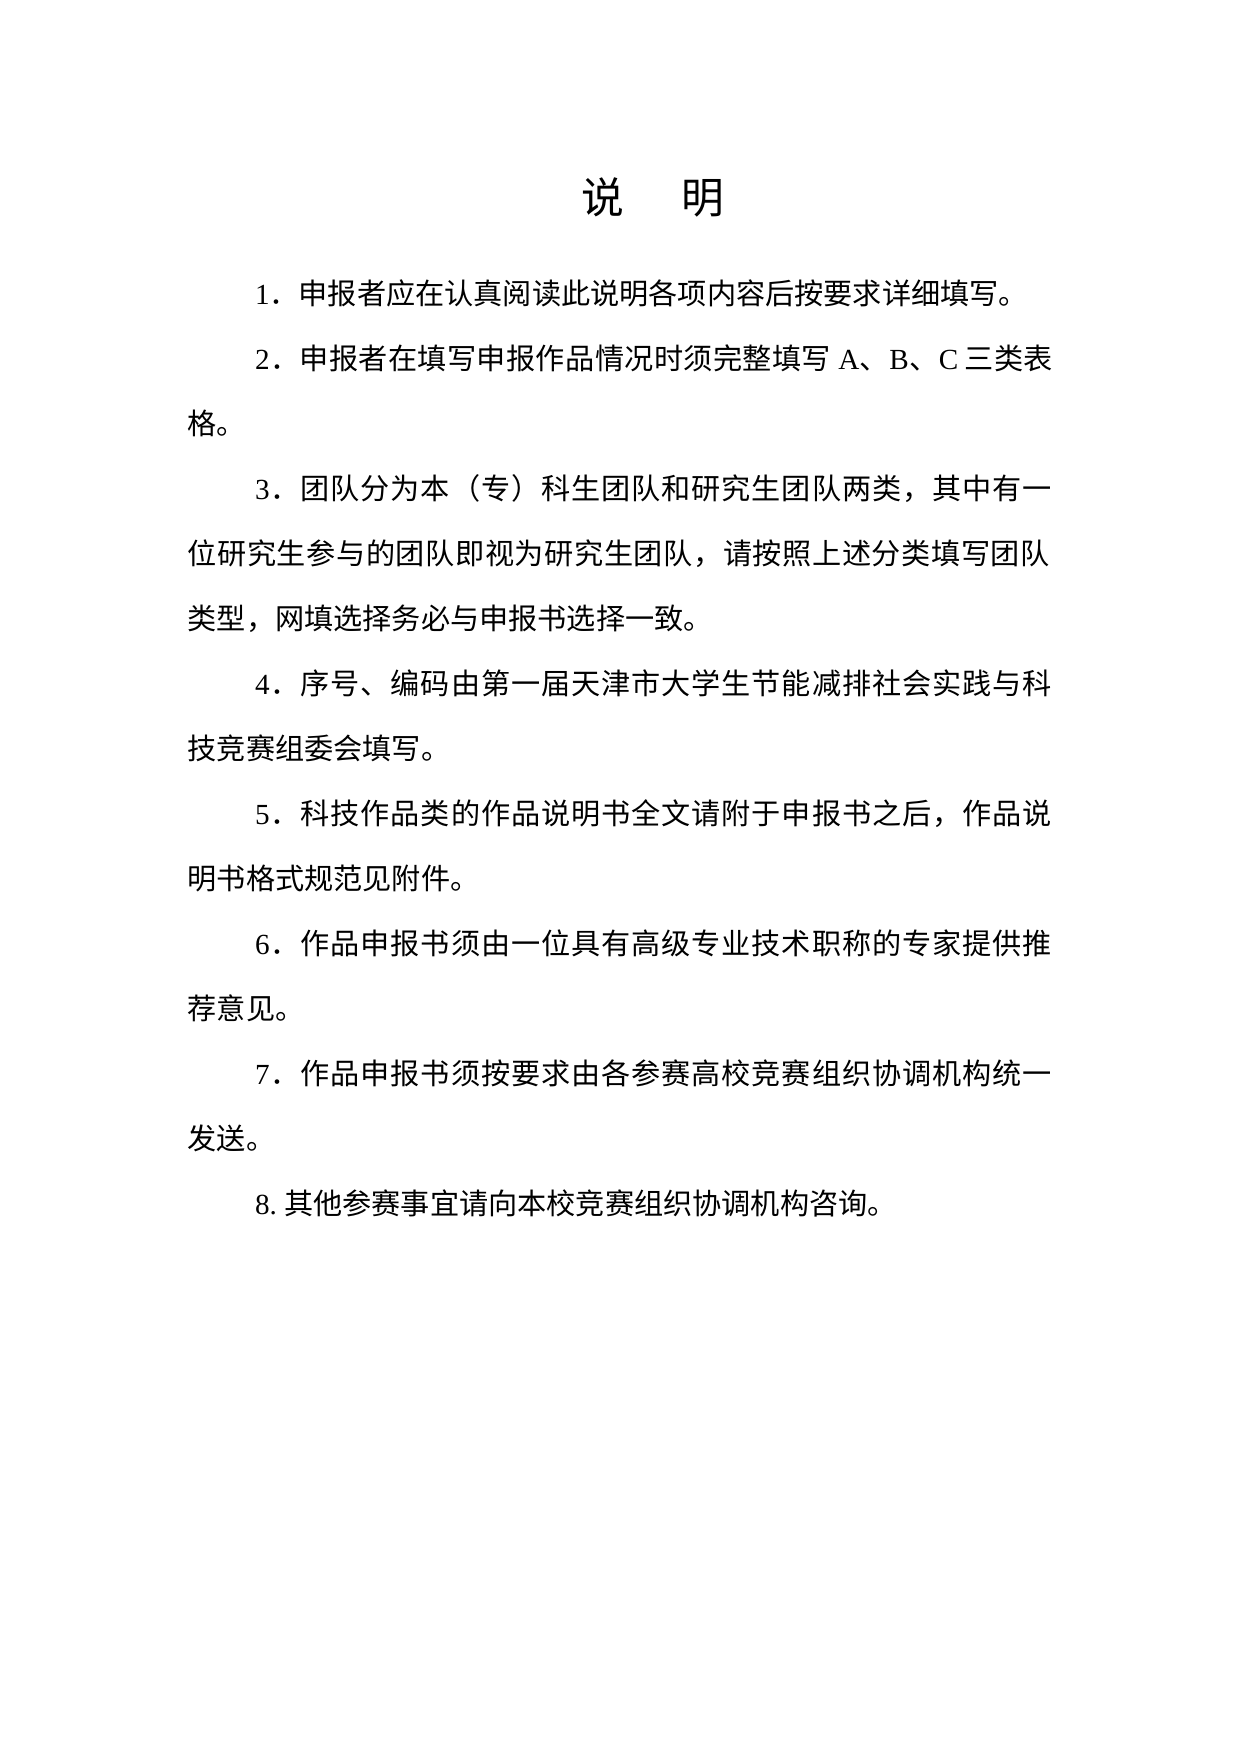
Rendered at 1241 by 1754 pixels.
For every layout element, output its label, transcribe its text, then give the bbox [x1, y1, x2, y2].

text 8. 其他参赛事宜请向本校竞赛组织协调机构咨询。 [187, 1169, 1053, 1234]
text 1．申报者应在认真阅读此说明各项内容后按要求详细填写。 [187, 259, 1053, 324]
text 5．科技作品类的作品说明书全文请附于申报书之后，作品说明书格式规范见附件。 [187, 779, 1053, 909]
text 2．申报者在填写申报作品情况时须完整填写A、B、C三类表格。 [187, 324, 1053, 454]
text 3．团队分为本（专）科生团队和研究生团队两类，其中有一位研究生参与的团队即视为研究生团队，请按照上述分类填写团队类型，网填选择务必与申报书选择一致。 [187, 454, 1053, 649]
text 7．作品申报书须按要求由各参赛高校竞赛组织协调机构统一发送。 [187, 1039, 1053, 1169]
text 4．序号、编码由第一届天津市大学生节能减排社会实践与科技竞赛组委会填写。 [187, 649, 1053, 779]
text 6．作品申报书须由一位具有高级专业技术职称的专家提供推荐意见。 [187, 909, 1053, 1039]
text 说 明 [187, 162, 1053, 227]
